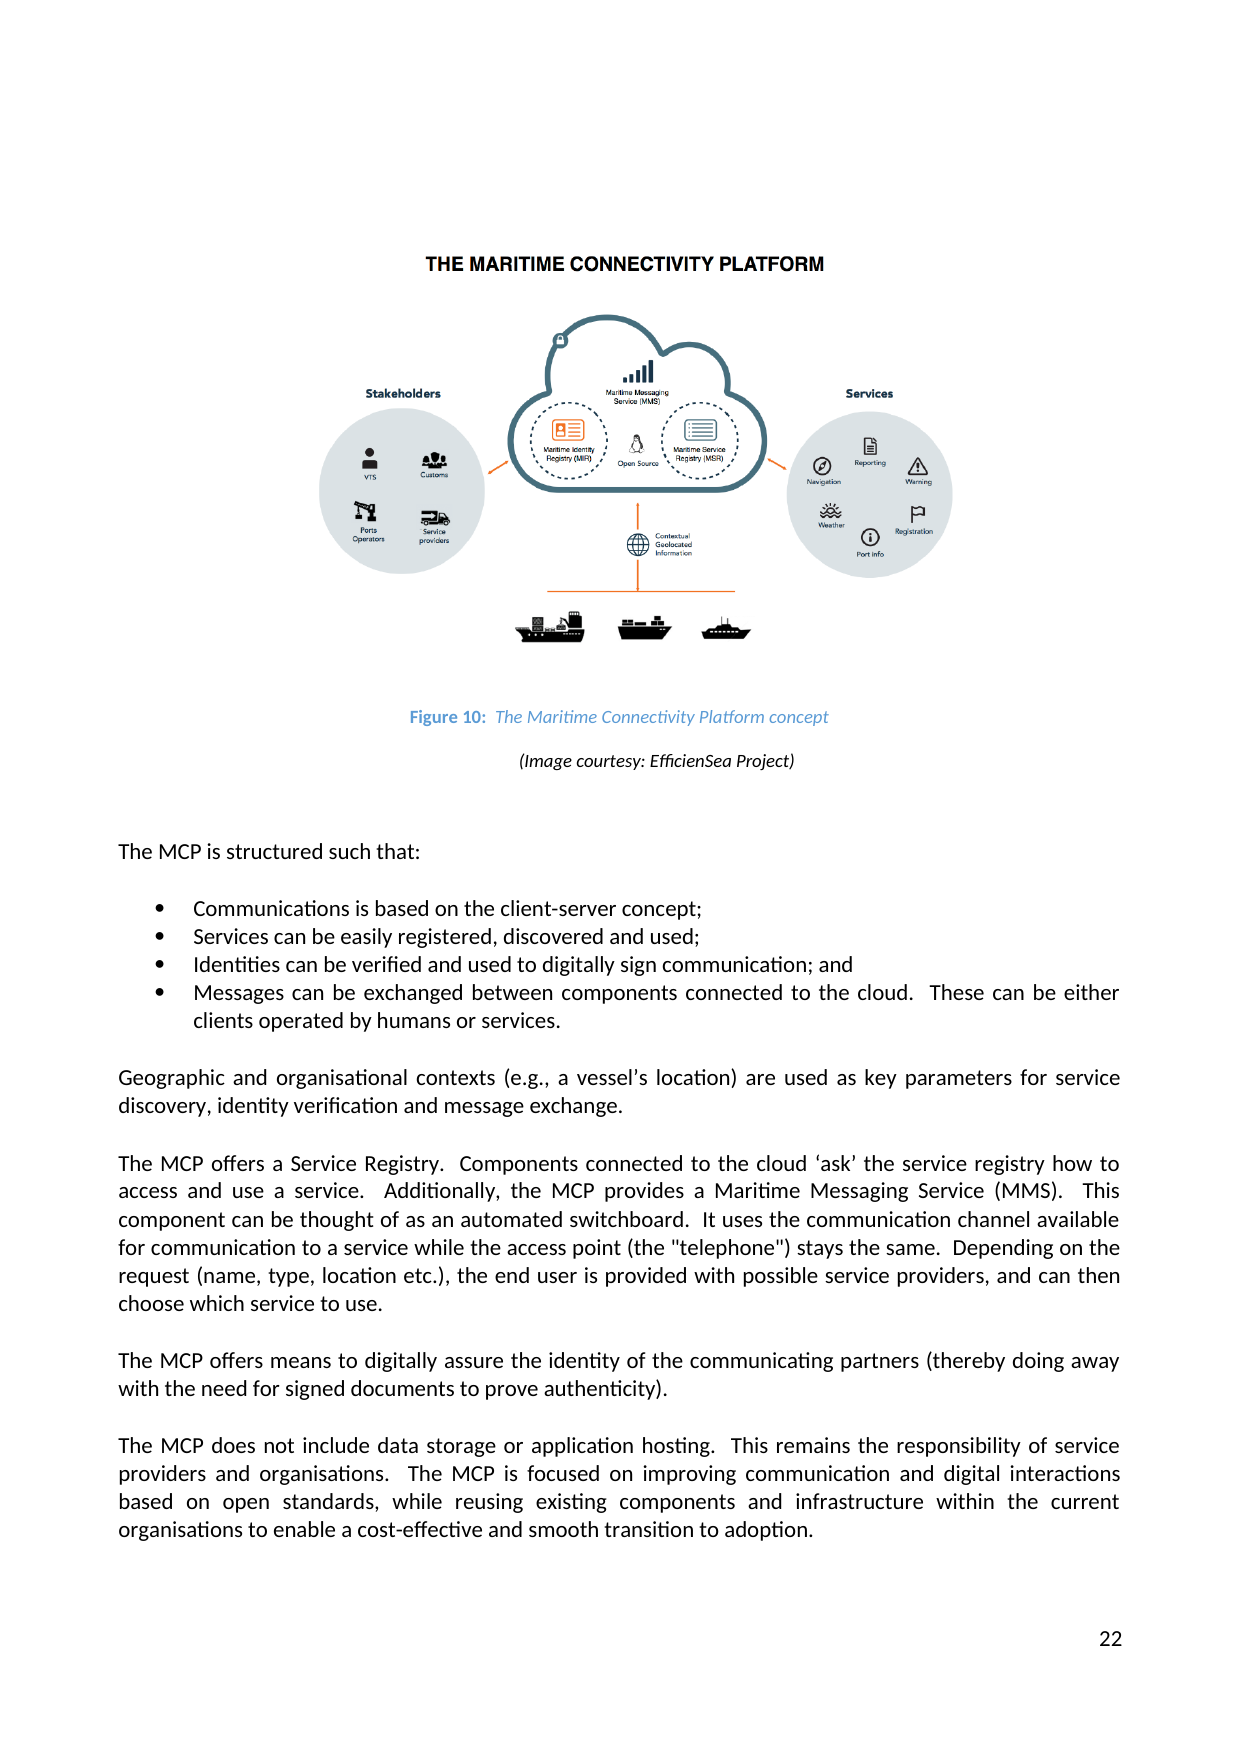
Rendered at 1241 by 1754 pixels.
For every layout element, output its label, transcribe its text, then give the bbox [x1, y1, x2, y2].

text The MCP is structured such that: [118, 837, 1122, 865]
text The MCP does not include data storage or application hosting. This remains the responsibility of service providers and organisations. The MCP is focused on improving communication and digital interactions based on open standards, while reusing existing components and infrastructure within the current organisations to enable a cost-effective and smooth transition to adoption. [118, 1431, 1122, 1543]
list Identities can be verified and used to digitally sign communication; and [156, 950, 1122, 978]
list Services can be easily registered, discovered and used; [156, 922, 1122, 950]
list Messages can be exchanged between components connected to the cloud. These can be either clients operated by humans or services. [156, 978, 1122, 1034]
text Geographic and organisational contexts (e.g., a vessel’s location) are used as key parameters for service discovery, identity verification and message exchange. [118, 1063, 1122, 1119]
text The MCP offers means to digitally assure the identity of the communicating partners (thereby doing away with the need for signed documents to prove authenticity). [118, 1346, 1122, 1402]
text (Image courtesy: EfficienSea Project) [193, 749, 1122, 772]
text Figure 10: The Maritime Connectivity Platform concept [118, 706, 1122, 729]
list Communications is based on the client-server concept; [156, 894, 1122, 922]
picture [255, 177, 985, 694]
text The MCP offers a Service Registry. Components connected to the cloud ‘ask’ the service registry how to access and use a service. Additionally, the MCP provides a Maritime Messaging Service (MMS). This component can be thought of as an automated switchboard. It uses the communication channel available for communication to a service while the access point (the "telephone") stays the same. Depending on the request (name, type, location etc.), the end user is provided with possible service providers, and can then choose which service to use. [118, 1149, 1122, 1317]
